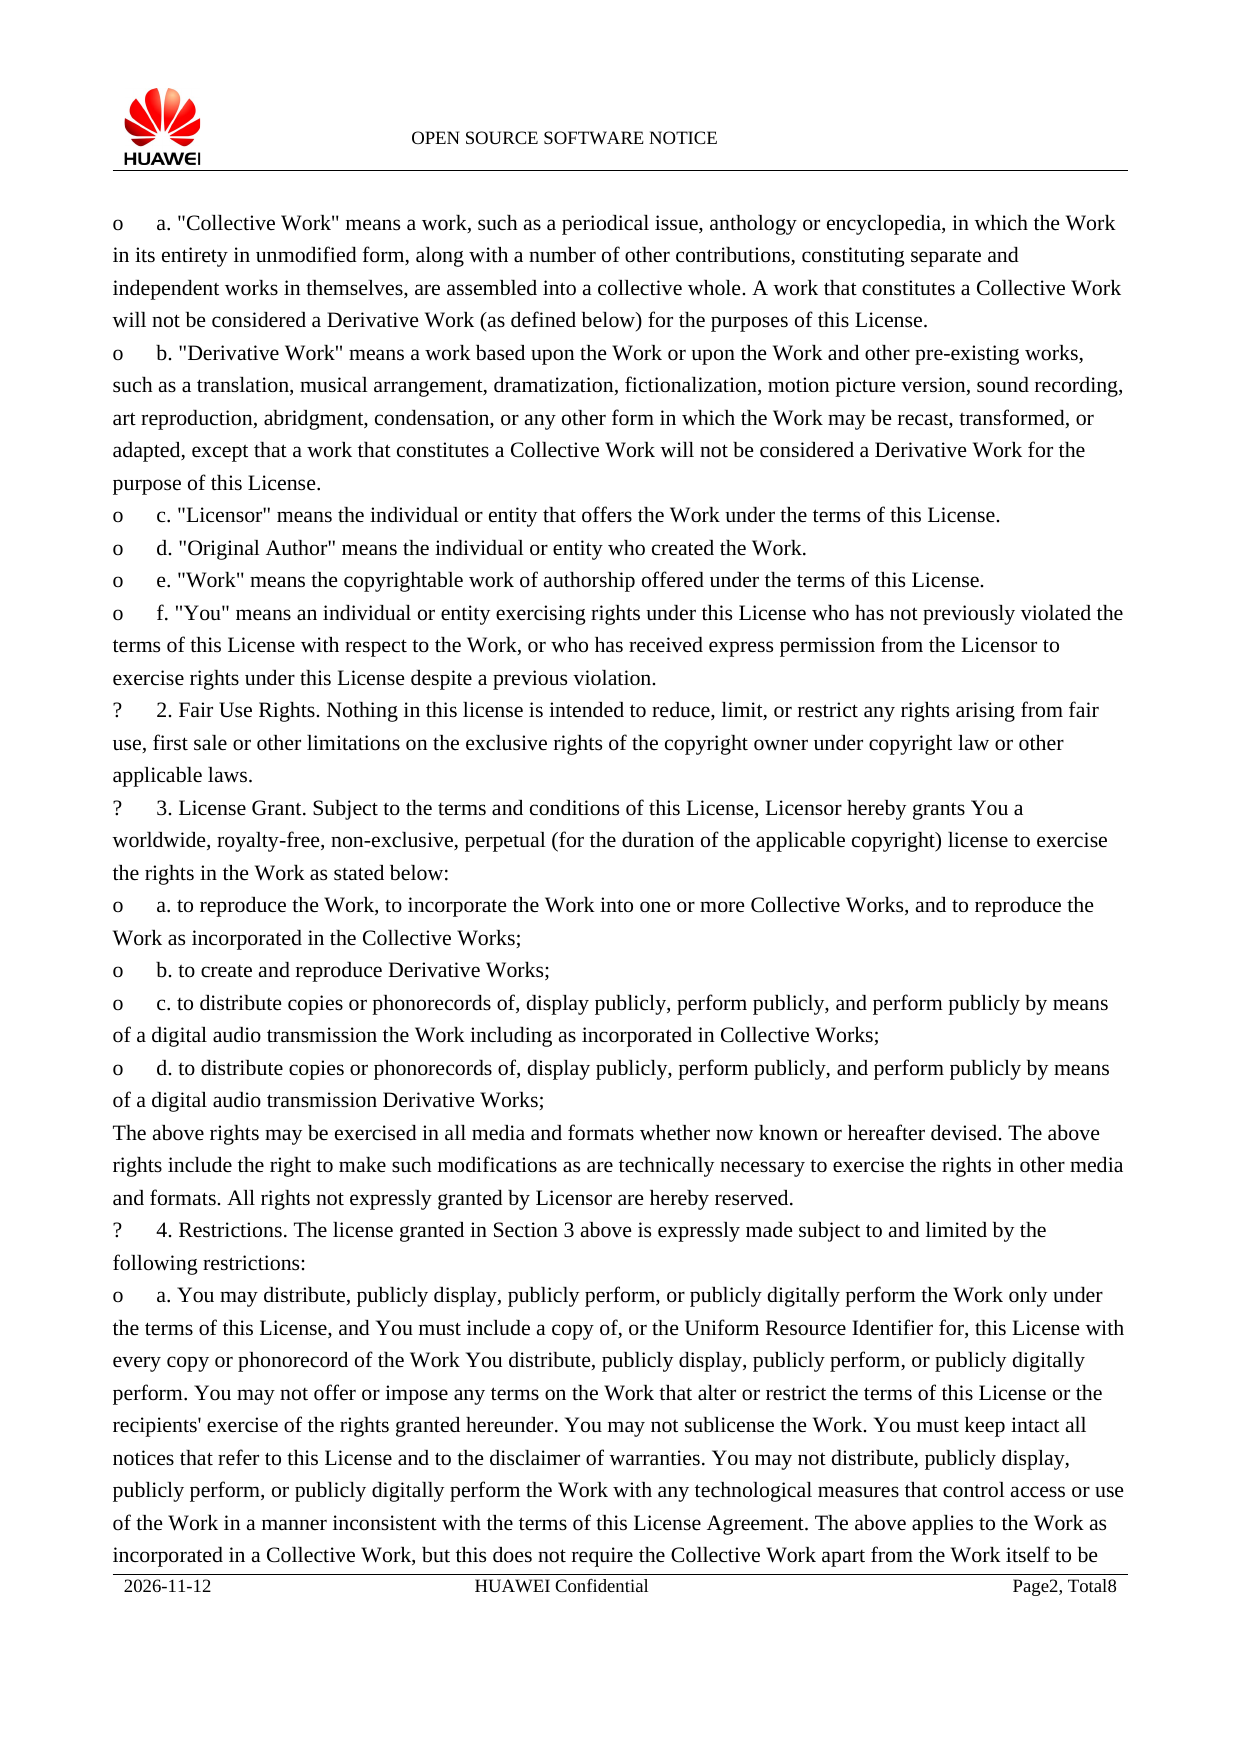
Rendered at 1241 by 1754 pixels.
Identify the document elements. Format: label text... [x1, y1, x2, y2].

picture [124, 88, 201, 165]
